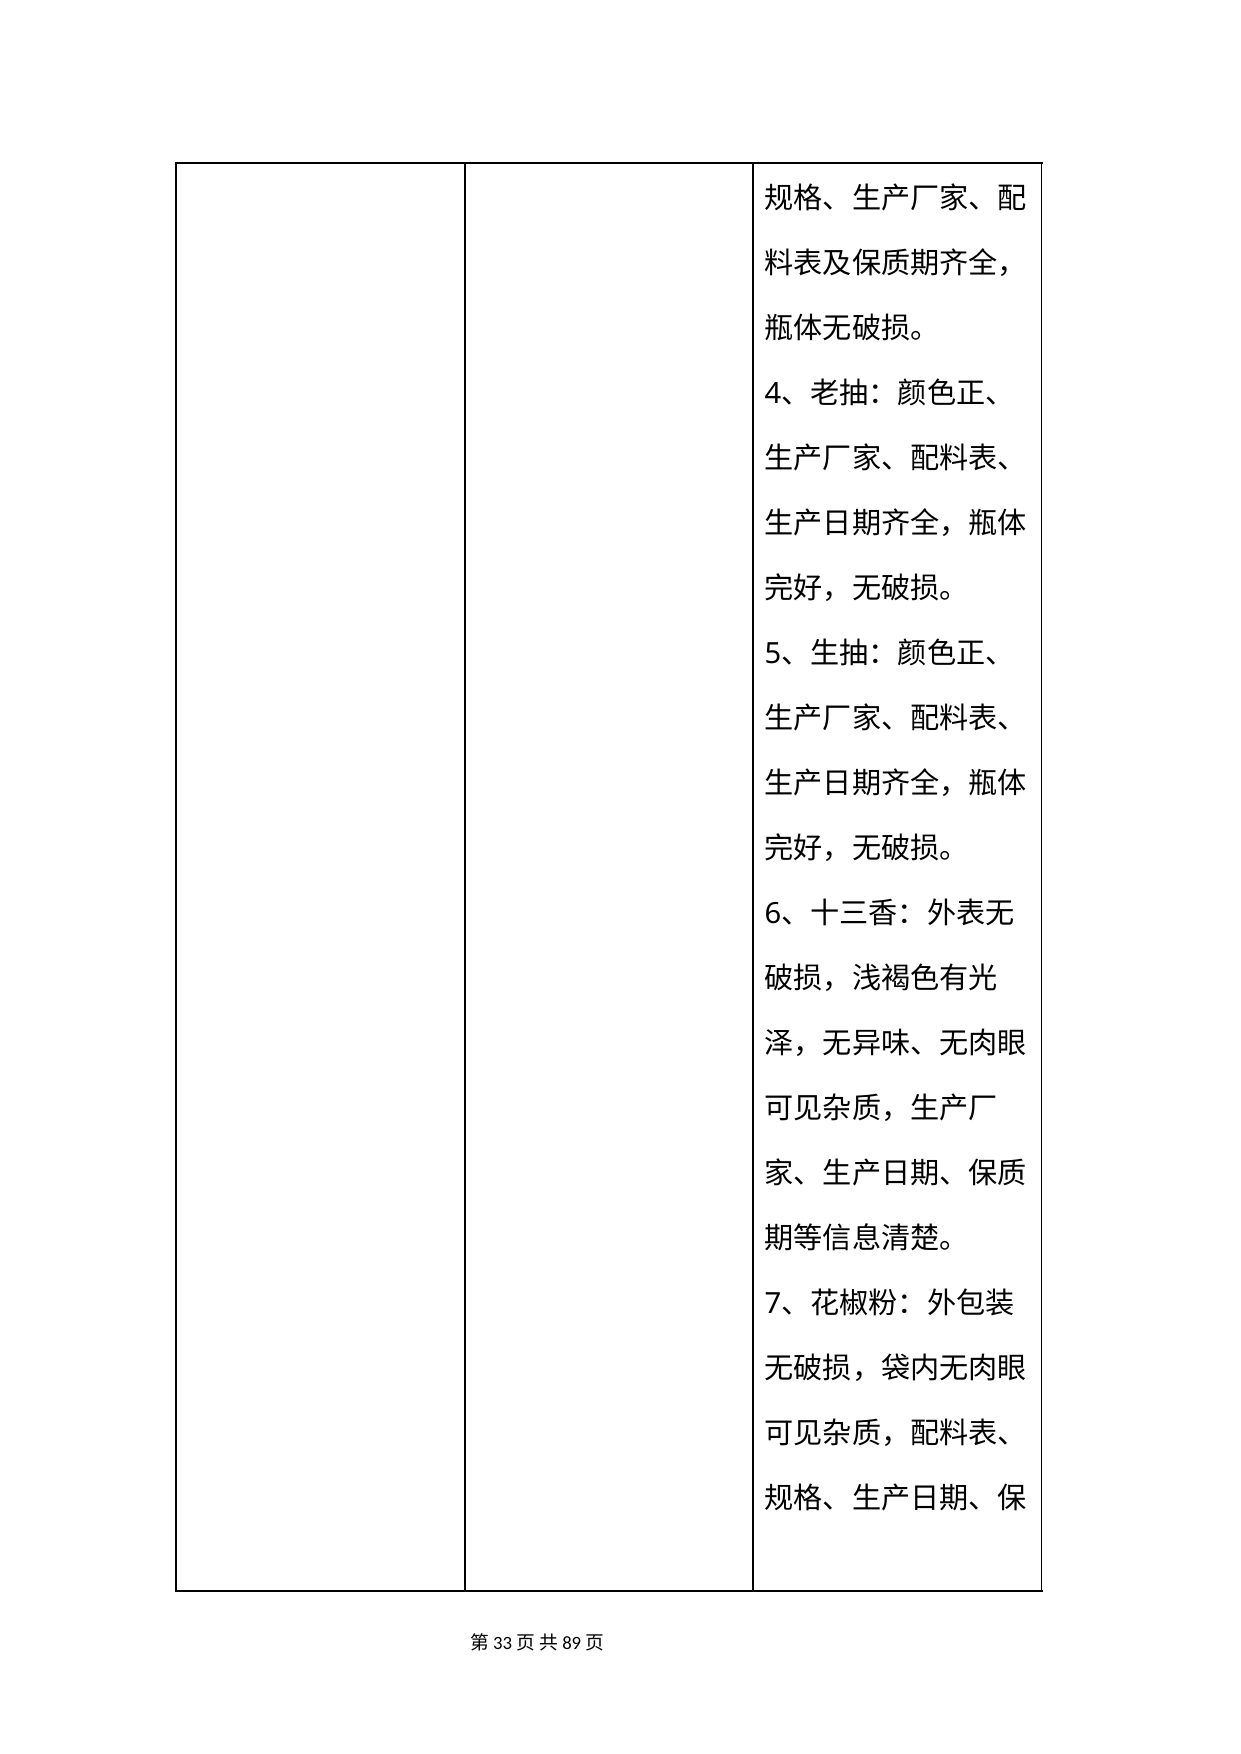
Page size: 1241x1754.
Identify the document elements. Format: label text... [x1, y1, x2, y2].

table_cell 1 [177, 164, 464, 1590]
table_cell ★ [466, 164, 752, 1590]
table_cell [754, 164, 1041, 1590]
